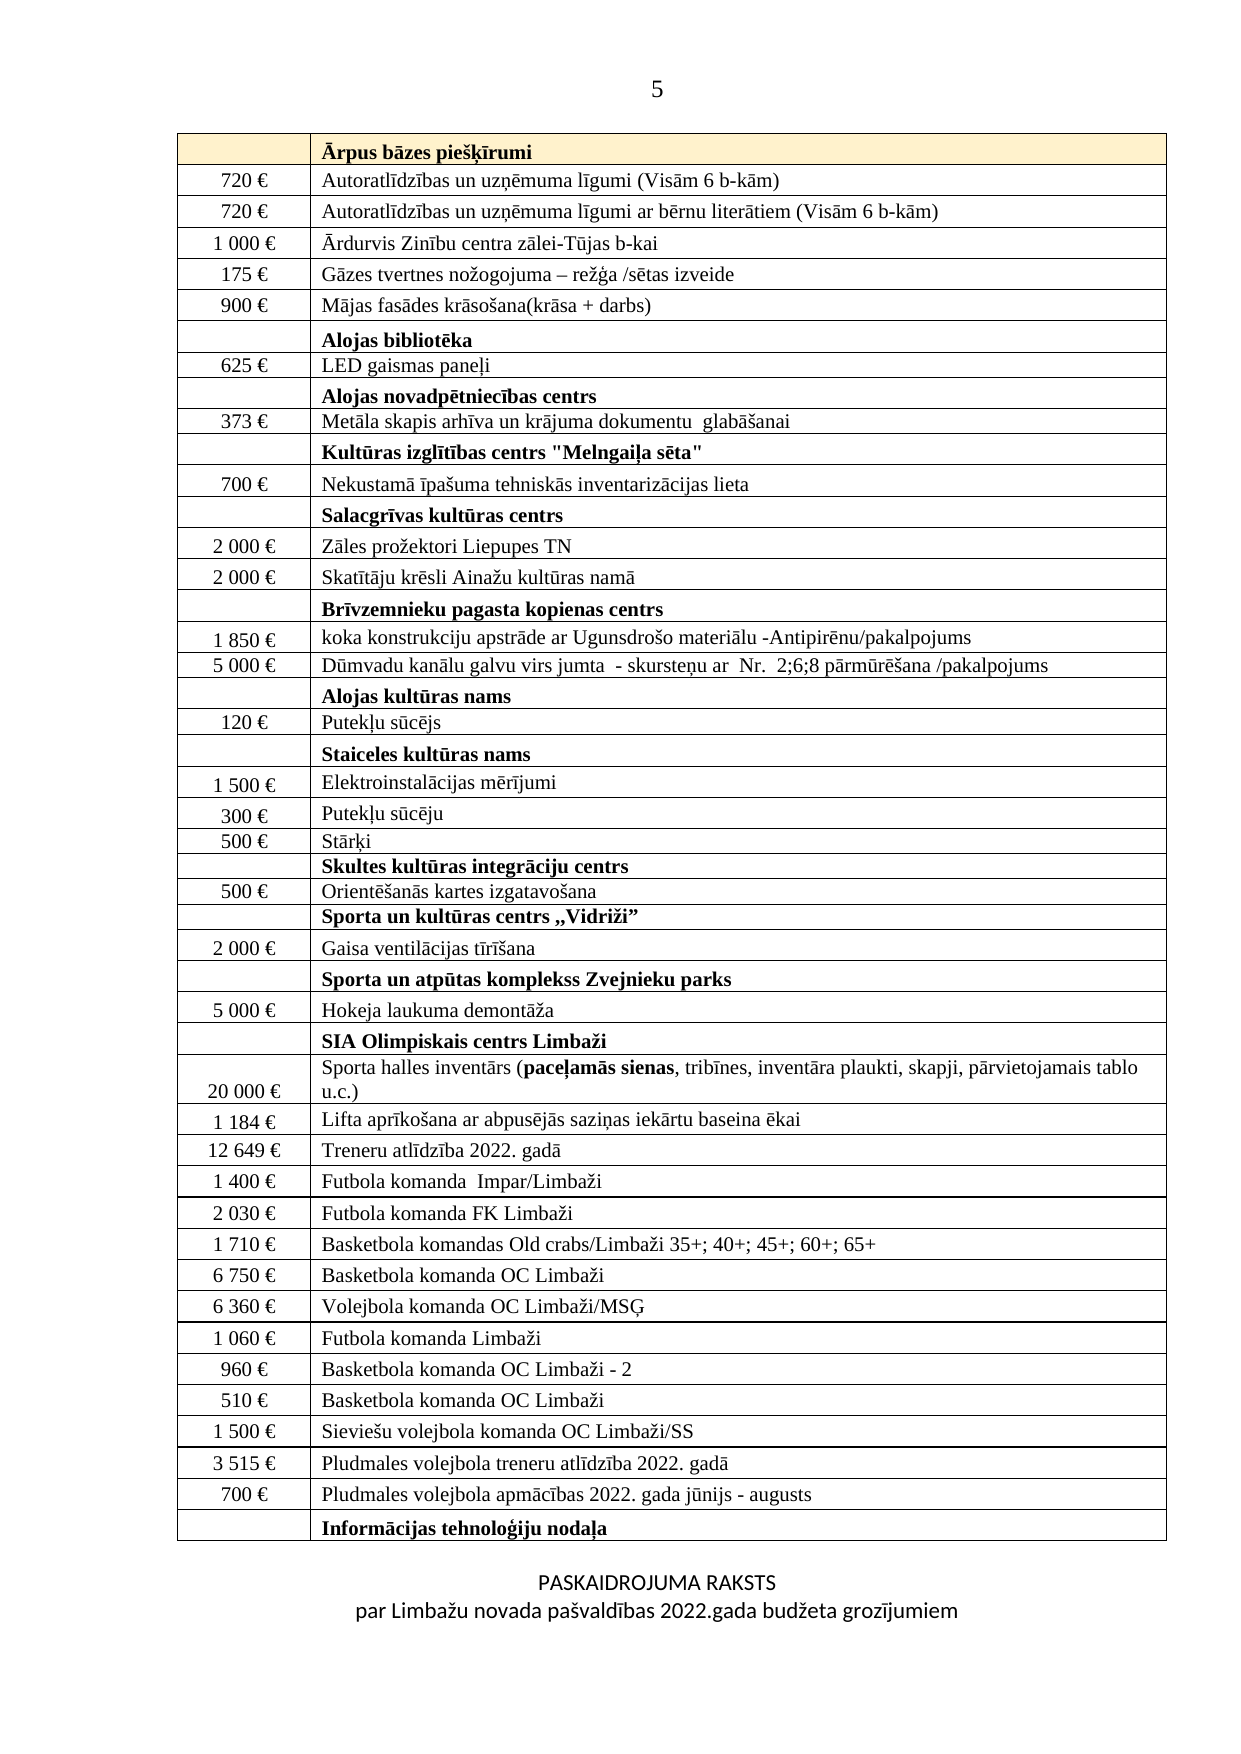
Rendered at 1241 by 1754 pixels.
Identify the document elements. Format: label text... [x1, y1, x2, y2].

table_cell [178, 1023, 310, 1053]
table_cell Autoratlīdzības un uzņēmuma līgumi ar bērnu literātiem (Visām 6 b-kām) [311, 196, 1166, 227]
table_cell [178, 321, 310, 352]
table_cell Orientēšanās kartes izgatavošana [311, 879, 1166, 903]
table_cell Sporta halles inventārs (paceļamās sienas, tribīnes, inventāra plaukti, skapji, pārvietojamais tablo u.c.) [311, 1055, 1166, 1103]
table_cell 20 000 € [178, 1055, 310, 1103]
table_cell [178, 735, 310, 766]
table_cell SIA Olimpiskais centrs Limbaži [311, 1023, 1166, 1053]
table_cell Alojas kultūras nams [311, 678, 1166, 708]
table_cell Basketbola komanda OC Limbaži [311, 1385, 1166, 1415]
table_cell Metāla skapis arhīva un krājuma dokumentu glabāšanai [311, 409, 1166, 433]
table_cell Futbola komanda Impar/Limbaži [311, 1166, 1166, 1196]
table_cell [178, 378, 310, 408]
table_cell Basketbola komandas Old crabs/Limbaži 35+; 40+; 45+; 60+; 65+ [311, 1229, 1166, 1259]
table_cell 2 000 € [178, 528, 310, 558]
table_header [178, 134, 310, 164]
table_cell 1 850 € [178, 622, 310, 652]
table_cell 500 € [178, 829, 310, 853]
table_cell Futbola komanda FK Limbaži [311, 1198, 1166, 1228]
table_cell Informācijas tehnoloģiju nodaļa [311, 1510, 1166, 1540]
table_cell 5 000 € [178, 653, 310, 677]
table_cell Dūmvadu kanālu galvu virs jumta - skursteņu ar Nr. 2;6;8 pārmūrēšana /pakalpojums [311, 653, 1166, 677]
table_cell [178, 678, 310, 708]
table_cell 1 500 € [178, 1416, 310, 1446]
table_cell 510 € [178, 1385, 310, 1415]
table_cell Basketbola komanda OC Limbaži - 2 [311, 1354, 1166, 1384]
table_cell Staiceles kultūras nams [311, 735, 1166, 766]
table_cell [178, 854, 310, 878]
table_cell 1 184 € [178, 1104, 310, 1134]
table_cell 2 030 € [178, 1198, 310, 1228]
table_cell [178, 590, 310, 621]
table_cell Elektroinstalācijas mērījumi [311, 767, 1166, 797]
table_cell 300 € [178, 798, 310, 828]
table_cell Skatītāju krēsli Ainažu kultūras namā [311, 559, 1166, 589]
table_cell Autoratlīdzības un uzņēmuma līgumi (Visām 6 b-kām) [311, 165, 1166, 195]
table_cell Futbola komanda Limbaži [311, 1323, 1166, 1353]
table_cell 1 000 € [178, 228, 310, 258]
table_cell 3 515 € [178, 1448, 310, 1478]
table_cell [178, 905, 310, 928]
table_header Ārpus bāzes piešķīrumi [311, 134, 1166, 164]
table_cell Treneru atlīdzība 2022. gadā [311, 1135, 1166, 1165]
table_cell 900 € [178, 290, 310, 320]
table_cell Sieviešu volejbola komanda OC Limbaži/SS [311, 1416, 1166, 1446]
table_cell 12 649 € [178, 1135, 310, 1165]
table_cell LED gaismas paneļi [311, 353, 1166, 377]
table_cell Putekļu sūcējs [311, 709, 1166, 734]
table_cell Ārdurvis Zinību centra zālei-Tūjas b-kai [311, 228, 1166, 258]
table_cell Alojas bibliotēka [311, 321, 1166, 352]
table_cell Lifta aprīkošana ar abpusējās saziņas iekārtu baseina ēkai [311, 1104, 1166, 1134]
table_cell [178, 497, 310, 527]
table_cell Basketbola komanda OC Limbaži [311, 1260, 1166, 1290]
table_cell Volejbola komanda OC Limbaži/MSĢ [311, 1291, 1166, 1321]
table_cell 720 € [178, 196, 310, 227]
table_cell 500 € [178, 879, 310, 903]
table_cell Pludmales volejbola apmācības 2022. gada jūnijs - augusts [311, 1479, 1166, 1509]
table_cell 2 000 € [178, 930, 310, 960]
table_cell 175 € [178, 259, 310, 289]
table_cell 1 710 € [178, 1229, 310, 1259]
table_cell Hokeja laukuma demontāža [311, 992, 1166, 1022]
table_cell 700 € [178, 1479, 310, 1509]
table_cell Kultūras izglītības centrs "Melngaiļa sēta" [311, 434, 1166, 464]
table_cell 700 € [178, 465, 310, 496]
table_cell Stārķi [311, 829, 1166, 853]
table_cell 625 € [178, 353, 310, 377]
table_cell Putekļu sūcēju [311, 798, 1166, 828]
table_cell Alojas novadpētniecības centrs [311, 378, 1166, 408]
table_cell Nekustamā īpašuma tehniskās inventarizācijas lieta [311, 465, 1166, 496]
table_cell 120 € [178, 709, 310, 734]
table_cell 1 400 € [178, 1166, 310, 1196]
table_cell koka konstrukciju apstrāde ar Ugunsdrošo materiālu -Antipirēnu/pakalpojums [311, 622, 1166, 652]
table_cell 5 000 € [178, 992, 310, 1022]
table_cell 1 060 € [178, 1323, 310, 1353]
table_cell Sporta un kultūras centrs ,,Vidriži” [311, 905, 1166, 928]
table_cell 2 000 € [178, 559, 310, 589]
table_cell Skultes kultūras integrāciju centrs [311, 854, 1166, 878]
table_cell Salacgrīvas kultūras centrs [311, 497, 1166, 527]
table_cell 1 500 € [178, 767, 310, 797]
table_cell Sporta un atpūtas komplekss Zvejnieku parks [311, 961, 1166, 991]
table_cell 6 750 € [178, 1260, 310, 1290]
table_cell [178, 1510, 310, 1540]
table_cell Zāles prožektori Liepupes TN [311, 528, 1166, 558]
table_cell Gāzes tvertnes nožogojuma – režģa /sētas izveide [311, 259, 1166, 289]
table_cell [178, 961, 310, 991]
table_cell Mājas fasādes krāsošana(krāsa + darbs) [311, 290, 1166, 320]
table_cell Pludmales volejbola treneru atlīdzība 2022. gadā [311, 1448, 1166, 1478]
table_cell Brīvzemnieku pagasta kopienas centrs [311, 590, 1166, 621]
table_cell 720 € [178, 165, 310, 195]
table_cell 960 € [178, 1354, 310, 1384]
table_cell 373 € [178, 409, 310, 433]
table_cell Gaisa ventilācijas tīrīšana [311, 930, 1166, 960]
table_cell [178, 434, 310, 464]
table_cell 6 360 € [178, 1291, 310, 1321]
